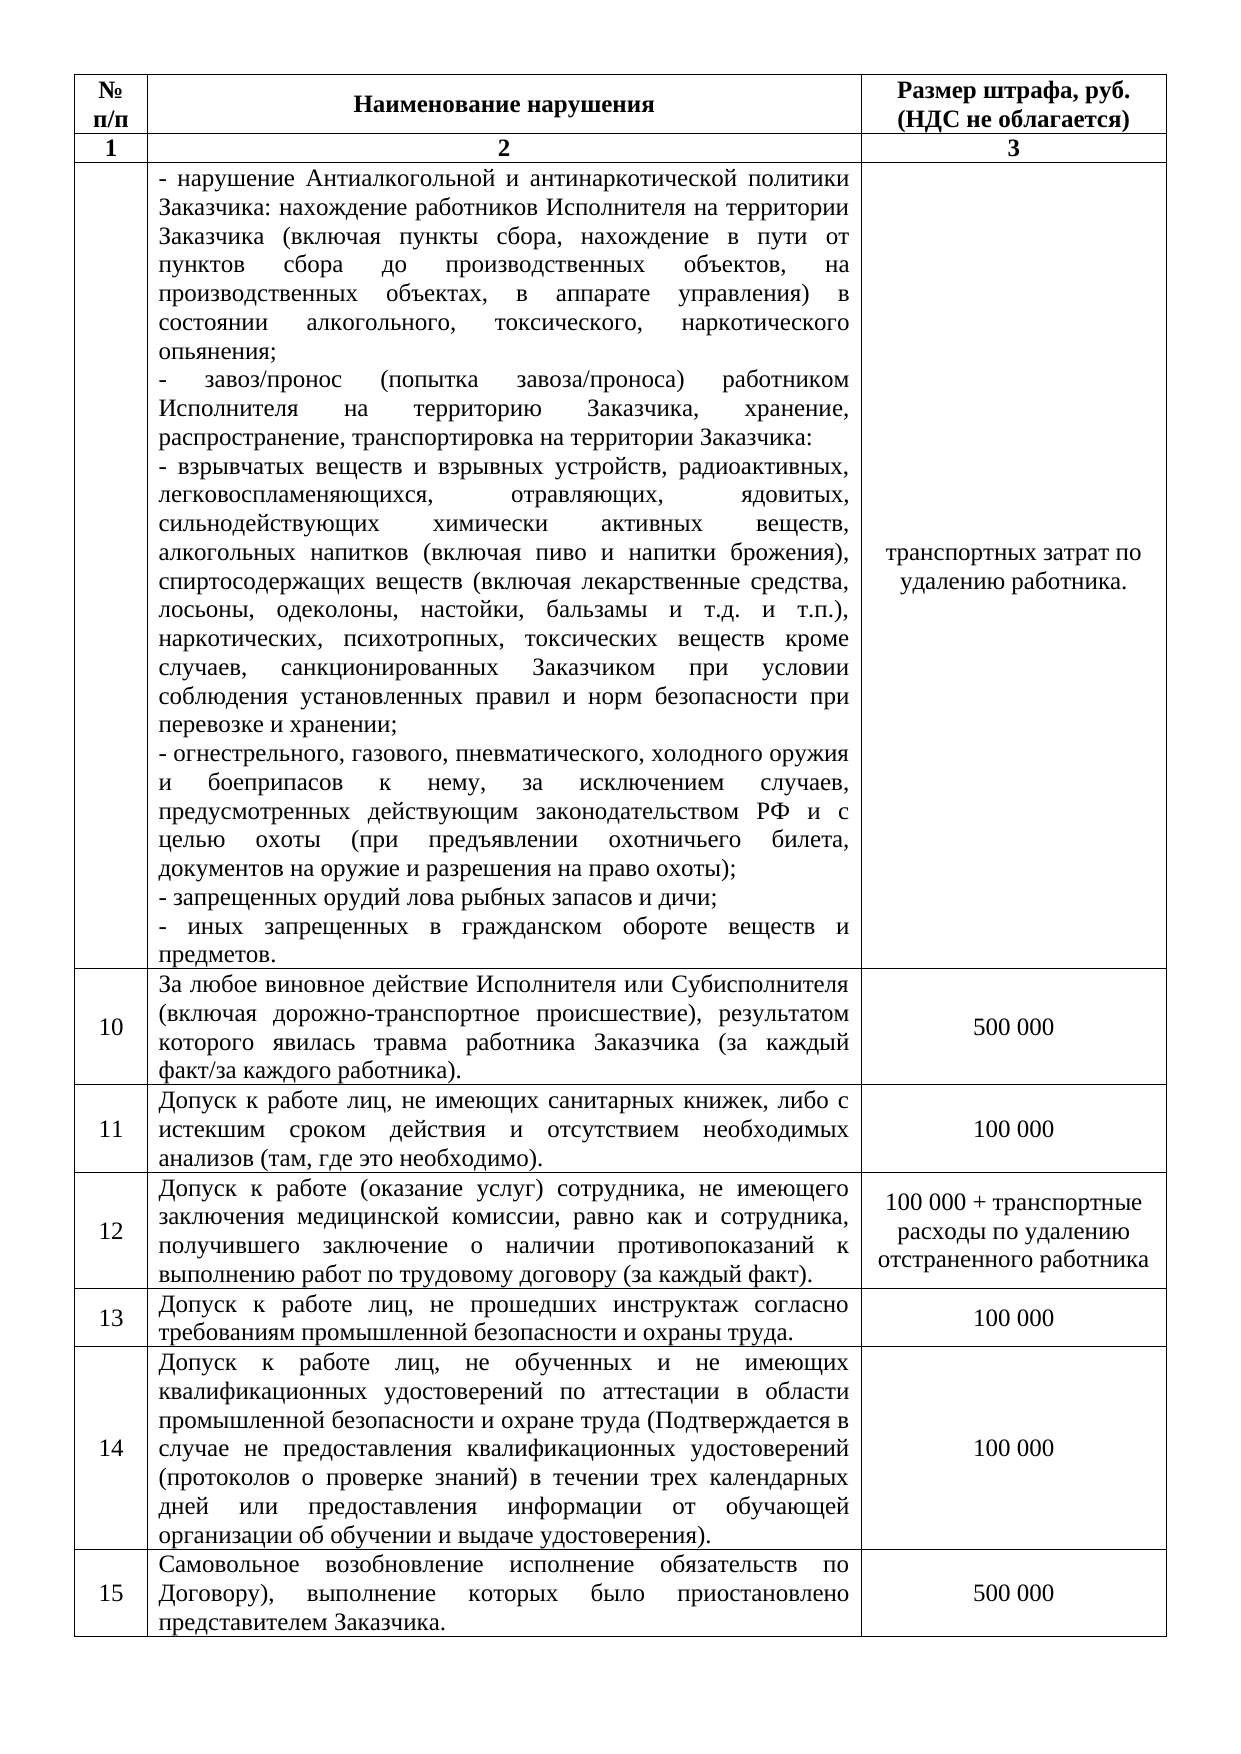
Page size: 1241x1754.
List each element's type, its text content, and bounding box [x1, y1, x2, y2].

table_cell 13 [75, 1289, 147, 1346]
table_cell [862, 163, 1166, 968]
table_cell 14 [75, 1347, 147, 1548]
table_header № п/п [75, 75, 147, 132]
table_cell 12 [75, 1173, 147, 1288]
table_cell Допуск к работе лиц, не обученных и не имеющих квалификационных удостоверений по аттестации в области промышленной безопасности и охране труда (Подтверждается в случае не предоставления квалификационных удостоверений (протоколов о проверке знаний) в течении трех календарных дней или предоставления информации от обучающей организации об обучении и выдаче удостоверения). [148, 1347, 861, 1548]
table_cell Допуск к работе лиц, не имеющих санитарных книжек, либо с истекшим сроком действия и отсутствием необходимых анализов (там, где это необходимо). [148, 1085, 861, 1172]
table_cell 100 000 + транспортные расходы по удалению отстраненного работника [862, 1173, 1166, 1288]
table_header Наименование нарушения [148, 75, 861, 132]
table_cell 100 000 [862, 1085, 1166, 1172]
table_cell Допуск к работе лиц, не прошедших инструктаж согласно требованиям промышленной безопасности и охраны труда. [148, 1289, 861, 1346]
table_cell 2 [148, 134, 861, 162]
table_cell 9 [75, 163, 147, 968]
table_cell 1 [75, 134, 147, 162]
table_cell 500 000 [862, 1550, 1166, 1636]
table_header Размер штрафа, руб. (НДС не облагается) [862, 75, 1166, 132]
table_cell 500 000 [862, 969, 1166, 1084]
table_cell 11 [75, 1085, 147, 1172]
table_cell 15 [75, 1550, 147, 1636]
table_cell Самовольное возобновление исполнение обязательств по Договору), выполнение которых было приостановлено представителем Заказчика. [148, 1550, 861, 1636]
table_cell 10 [75, 969, 147, 1084]
table_cell 100 000 [862, 1347, 1166, 1548]
table_cell Допуск к работе (оказание услуг) сотрудника, не имеющего заключения медицинской комиссии, равно как и сотрудника, получившего заключение о наличии противопоказаний к выполнению работ по трудовому договору (за каждый факт). [148, 1173, 861, 1288]
table_cell 100 000 [862, 1289, 1166, 1346]
table_cell За любое виновное действие Исполнителя или Субисполнителя (включая дорожно-транспортное происшествие), результатом которого явилась травма работника Заказчика (за каждый факт/за каждого работника). [148, 969, 861, 1084]
table_cell 3 [862, 134, 1166, 162]
